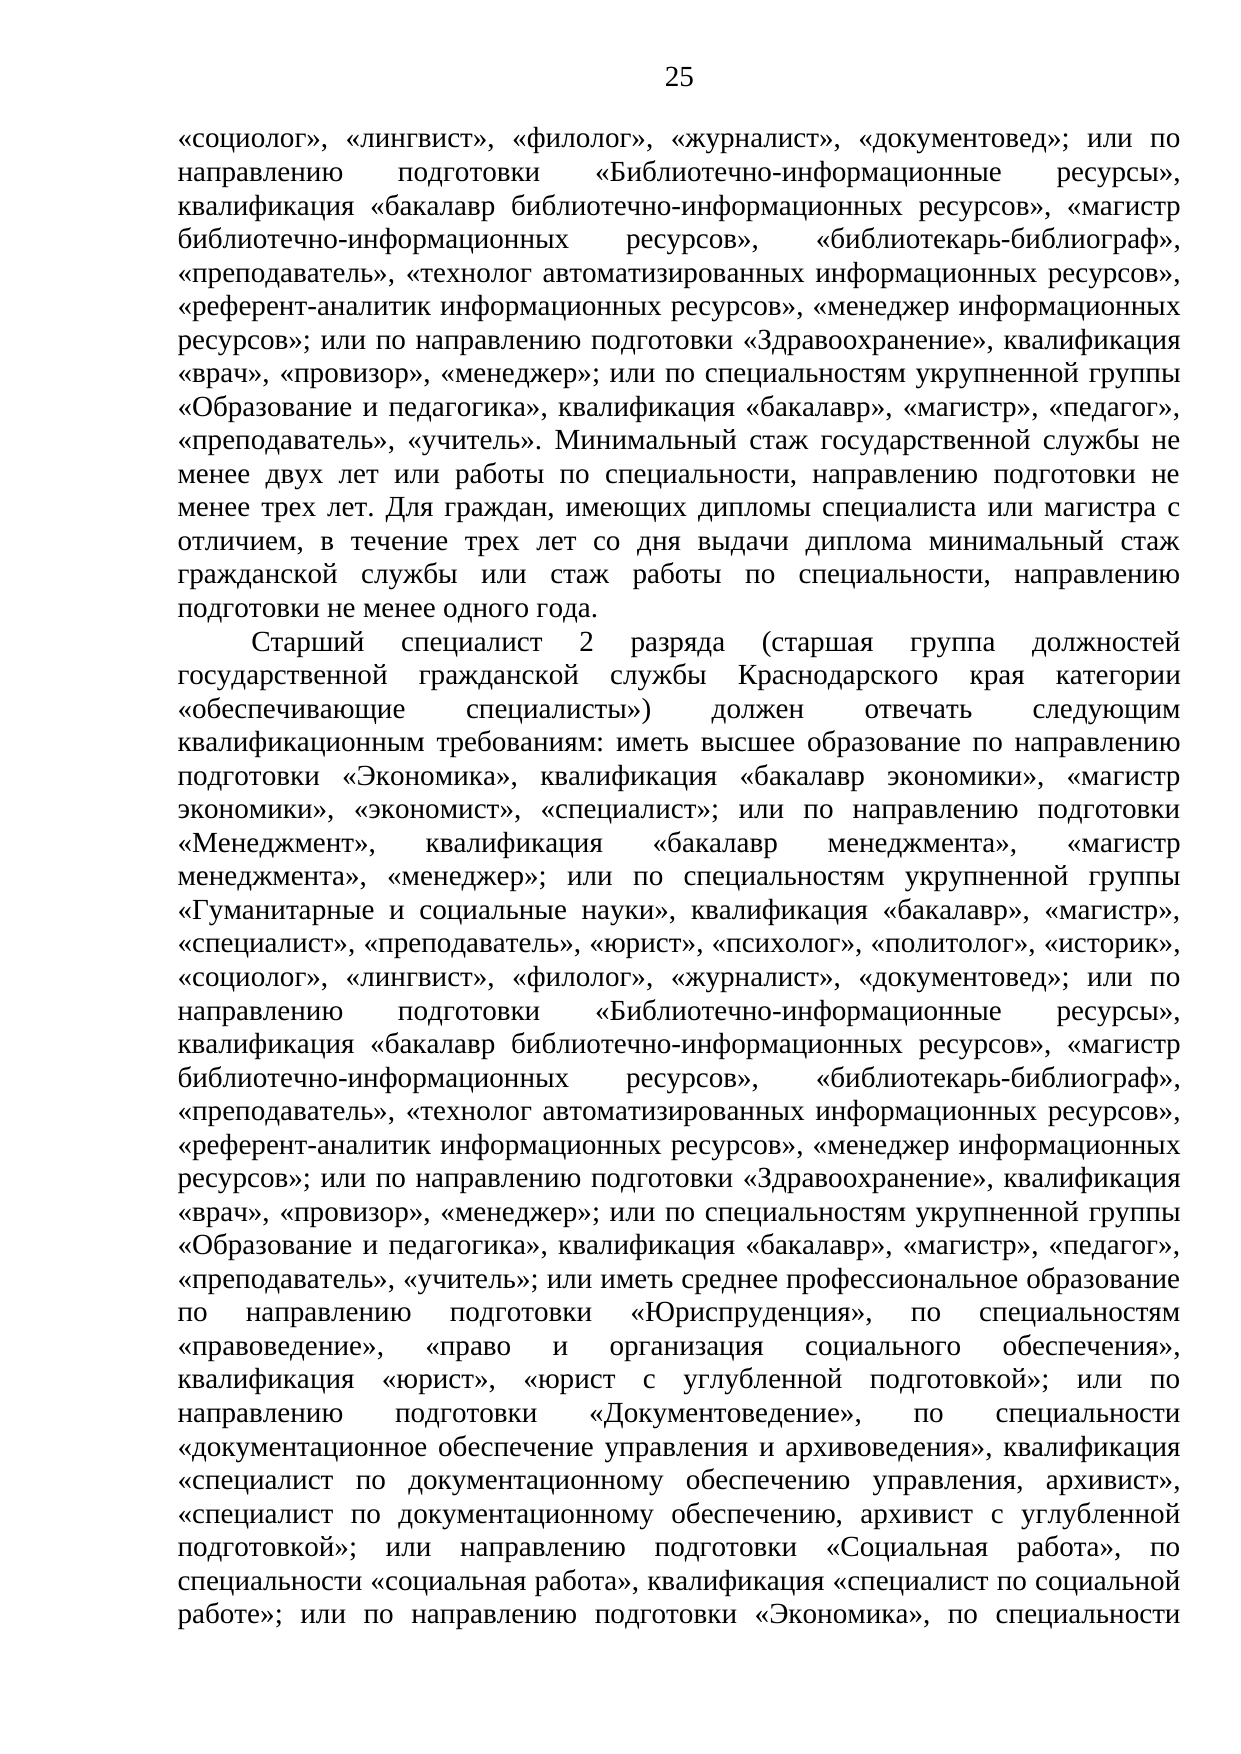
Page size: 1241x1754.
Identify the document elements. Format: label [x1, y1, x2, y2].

text [177, 624, 1181, 1630]
text [177, 121, 1181, 624]
